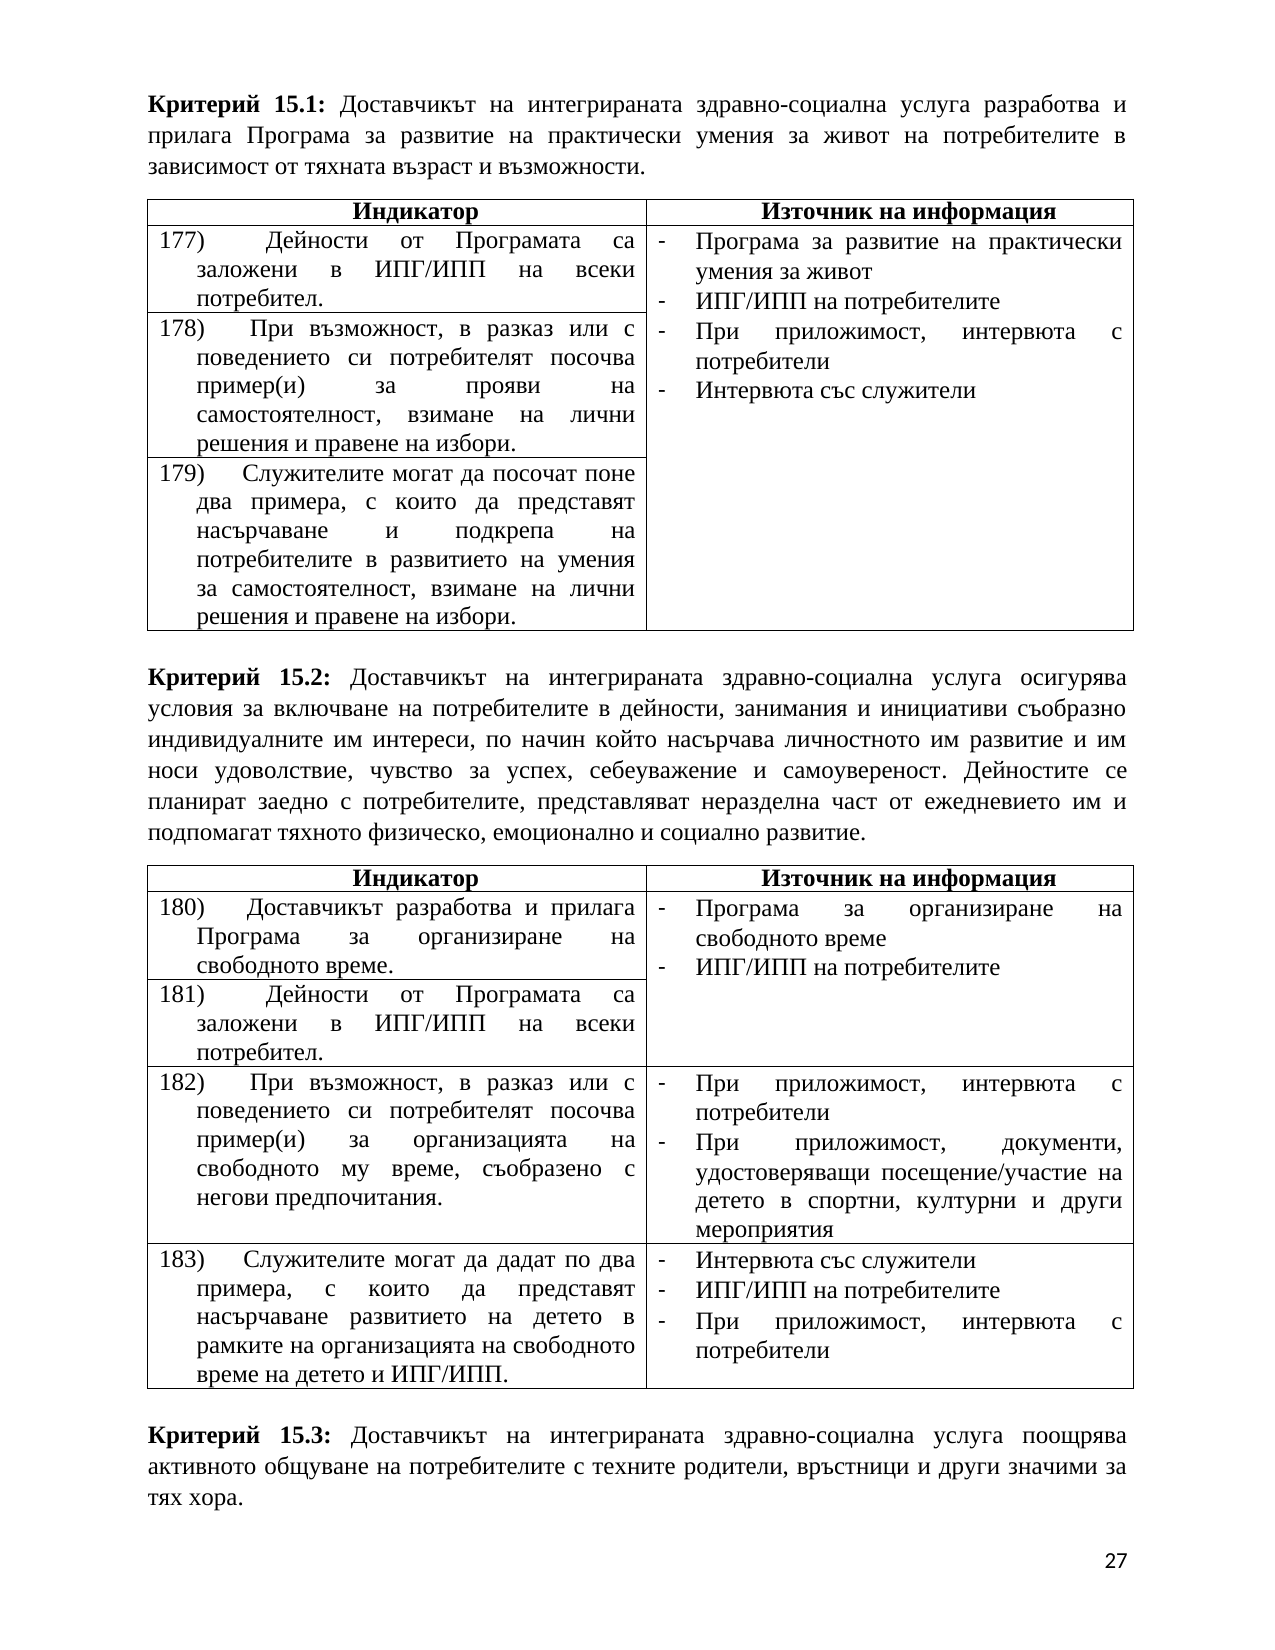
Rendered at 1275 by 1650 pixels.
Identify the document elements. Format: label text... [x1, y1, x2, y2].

table_cell Дейности от Програмата са заложени в ИПГ/ИПП на всеки потребител. [148, 226, 646, 312]
table_header Индикатор [148, 866, 646, 891]
text Критерий 15.2: Доставчикът на интегрираната здравно-социална услуга осигурява условия за включване на потребителите в дейности, занимания и инициативи съобразно индивидуалните им интереси, по начин който насърчава личностното им развитие и им носи удоволствие, чувство за успех, себеуважение и самоувереност. Дейностите се планират заедно с потребителите, представляват неразделна част от ежедневието им и подпомагат тяхното физическо, емоционално и социално развитие. [148, 662, 1127, 846]
text Критерий 15.3: Доставчикът на интегрираната здравно-социална услуга поощрява активното общуване на потребителите с техните родители, връстници и други значими за тях хора. [148, 1420, 1127, 1511]
table_cell Служителите могат да дадат по два примера, с които да представят насърчаване развитието на детето в рамките на организацията на свободното време на детето и ИПГ/ИПП. [148, 1244, 646, 1388]
table_cell При приложимост, интервюта с потребители При приложимост, документи, удостоверяващи посещение/участие на детето в спортни, културни и други мероприятия [647, 1067, 1133, 1243]
table_cell Дейности от Програмата са заложени в ИПГ/ИПП на всеки потребител. [148, 980, 646, 1066]
table_header Индикатор [148, 200, 646, 224]
table_cell Интервюта със служители ИПГ/ИПП на потребителите При приложимост, интервюта с потребители [647, 1244, 1133, 1388]
table_cell При възможност, в разказ или с поведението си потребителят посочва пример(и) за прояви на самостоятелност, взимане на лични решения и правене на избори. [148, 313, 646, 457]
table_cell Служителите могат да посочат поне два примера, с които да представят насърчаване и подкрепа на потребителите в развитието на умения за самостоятелност, взимане на лични решения и правене на избори. [148, 458, 646, 630]
table_cell Програма за организиране на свободното време ИПГ/ИПП на потребителите [647, 892, 1133, 1066]
table_cell При възможност, в разказ или с поведението си потребителят посочва пример(и) за организацията на свободното му време, съобразено с негови предпочитания. [148, 1067, 646, 1243]
table_header Източник на информация [647, 200, 1133, 224]
table_cell Програма за развитие на практически умения за живот ИПГ/ИПП на потребителите При приложимост, интервюта с потребители Интервюта със служители [647, 226, 1133, 630]
text Критерий 15.1: Доставчикът на интегрираната здравно-социална услуга разработва и прилага Програма за развитие на практически умения за живот на потребителите в зависимост от тяхната възраст и възможности. [148, 89, 1127, 179]
table_header Източник на информация [647, 866, 1133, 891]
table_cell Доставчикът разработва и прилага Програма за организиране на свободното време. [148, 892, 646, 978]
